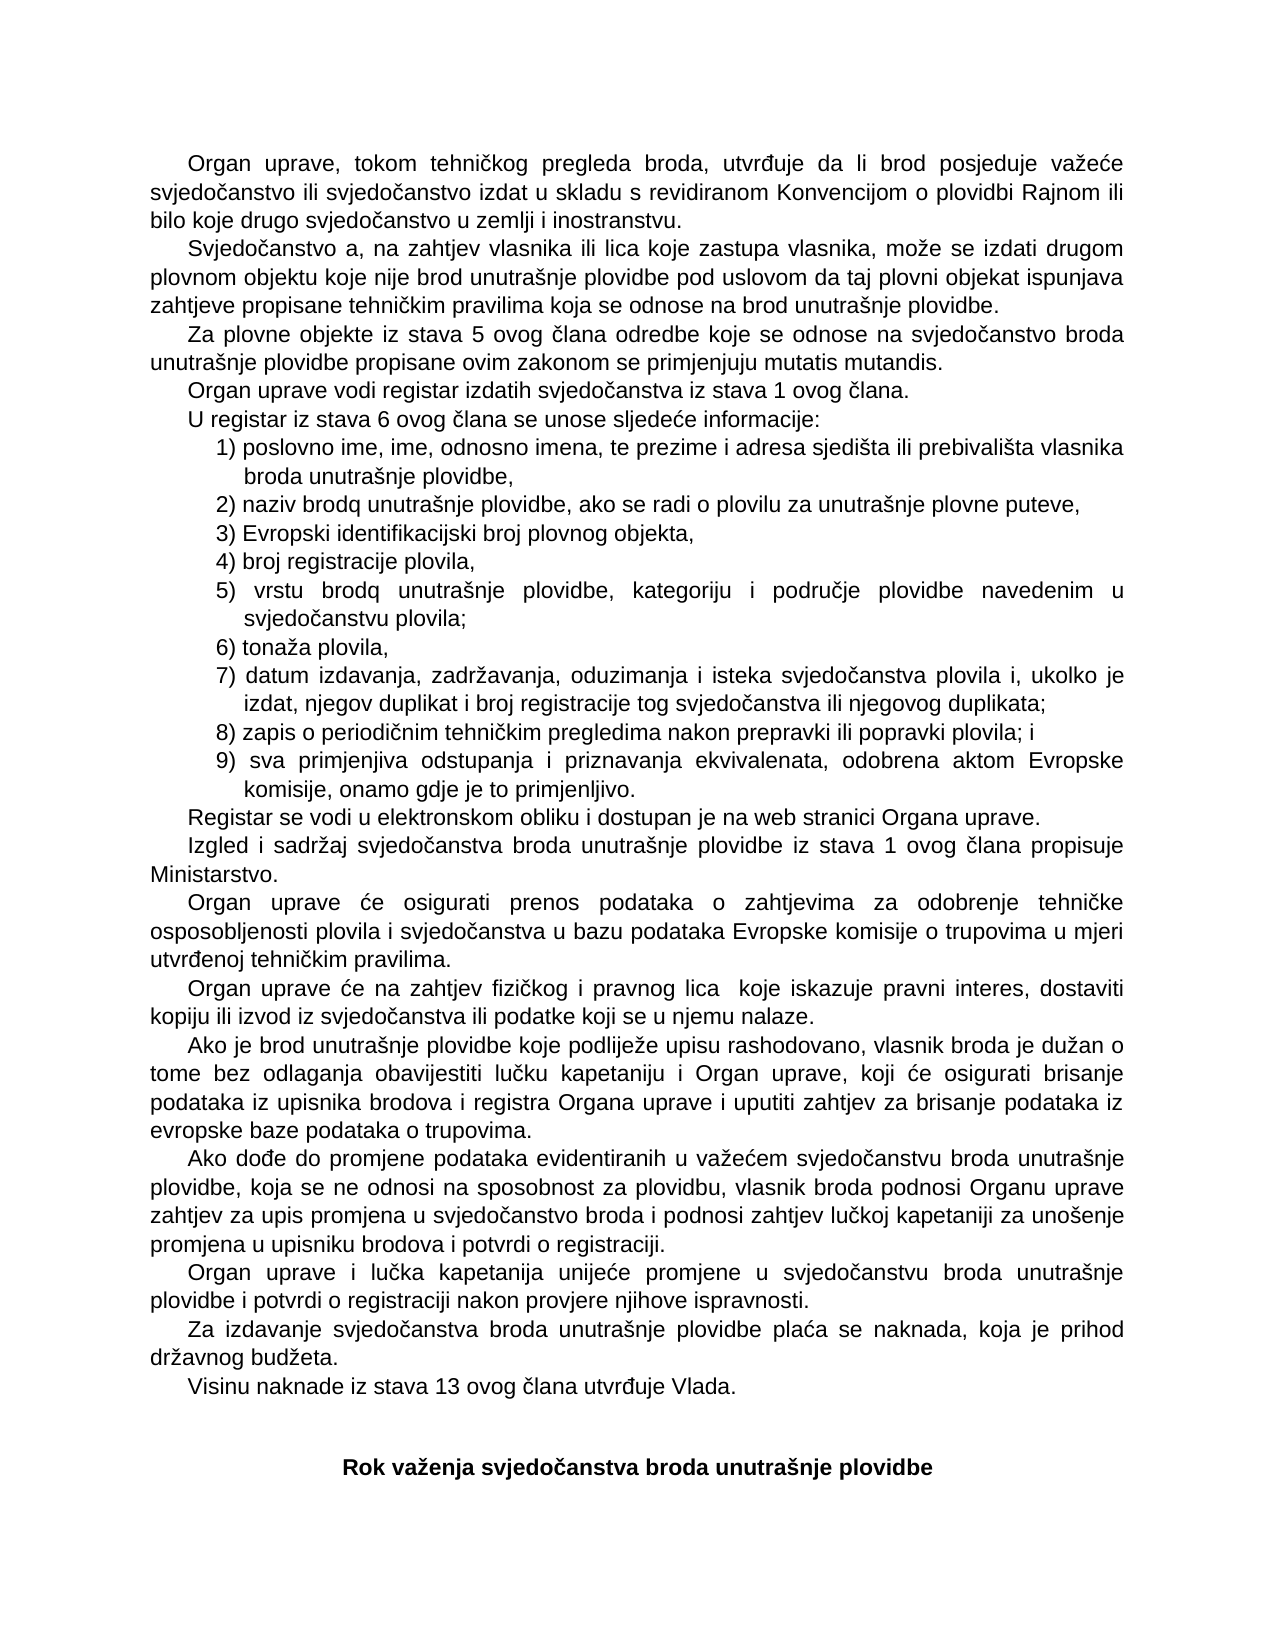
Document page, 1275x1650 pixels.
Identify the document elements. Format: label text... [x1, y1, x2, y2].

text Organ uprave vodi registar izdatih svjedočanstva iz stava 1 ovog člana. [150, 377, 1125, 404]
text Izgled i sadržaj svjedočanstva broda unutrašnje plovidbe iz stava 1 ovog člana propisuje Ministarstvo. [150, 832, 1125, 887]
text U registar iz stava 6 ovog člana se unose sljedeće informacije: [150, 406, 1125, 432]
text 6) tonaža plovila, [216, 633, 1125, 660]
text Za plovne objekte iz stava 5 ovog člana odredbe koje se odnose na svjedočanstvo broda unutrašnje plovidbe propisane ovim zakonom se primjenjuju mutatis mutandis. [150, 321, 1125, 375]
text Ako dođe do promjene podataka evidentiranih u važećem svjedočanstvu broda unutrašnje plovidbe, koja se ne odnosi na sposobnost za plovidbu, vlasnik broda podnosi Organu uprave zahtjev za upis promjena u svjedočanstvo broda i podnosi zahtjev lučkoj kapetaniji za unošenje promjena u upisniku brodova i potvrdi o registraciji. [150, 1145, 1125, 1257]
text Svjedočanstvo a, na zahtjev vlasnika ili lica koje zastupa vlasnika, može se izdati drugom plovnom objektu koje nije brod unutrašnje plovidbe pod uslovom da taj plovni objekat ispunjava zahtjeve propisane tehničkim pravilima koja se odnose na brod unutrašnje plovidbe. [150, 235, 1125, 318]
text 2) naziv brodq unutrašnje plovidbe, ako se radi o plovilu za unutrašnje plovne puteve, [216, 491, 1125, 518]
text Za izdavanje svjedočanstva broda unutrašnje plovidbe plaća se naknada, koja je prihod državnog budžeta. [150, 1316, 1125, 1371]
text 5) vrstu brodq unutrašnje plovidbe, kategoriju i područje plovidbe navedenim u svjedočanstvu plovila; [216, 577, 1125, 631]
text 7) datum izdavanja, zadržavanja, oduzimanja i isteka svjedočanstva plovila i, ukolko je izdat, njegov duplikat i broj registracije tog svjedočanstva ili njegovog duplikata; [216, 662, 1125, 717]
text Registar se vodi u elektronskom obliku i dostupan je na web stranici Organa uprave. [150, 804, 1125, 830]
text 4) broj registracije plovila, [216, 548, 1125, 574]
text Organ uprave će na zahtjev fizičkog i pravnog lica koje iskazuje pravni interes, dostaviti kopiju ili izvod iz svjedočanstva ili podatke koji se u njemu nalaze. [150, 975, 1125, 1029]
text Organ uprave, tokom tehničkog pregleda broda, utvrđuje da li brod posjeduje važeće svjedočanstvo ili svjedočanstvo izdat u skladu s revidiranom Konvencijom o plovidbi Rajnom ili bilo koje drugo svjedočanstvo u zemlji i inostranstvu. [150, 150, 1125, 233]
text 8) zapis o periodičnim tehničkim pregledima nakon prepravki ili popravki plovila; i [216, 719, 1125, 745]
text Ako je brod unutrašnje plovidbe koje podliježe upisu rashodovano, vlasnik broda je dužan o tome bez odlaganja obavijestiti lučku kapetaniju i Organ uprave, koji će osigurati brisanje podataka iz upisnika brodova i registra Organa uprave i uputiti zahtjev za brisanje podataka iz evropske baze podataka o trupovima. [150, 1032, 1125, 1143]
text 3) Evropski identifikacijski broj plovnog objekta, [216, 520, 1125, 546]
text Visinu naknade iz stava 13 ovog člana utvrđuje Vlada. [150, 1373, 1125, 1399]
text Organ uprave i lučka kapetanija unijeće promjene u svjedočanstvu broda unutrašnje plovidbe i potvrdi o registraciji nakon provjere njihove ispravnosti. [150, 1259, 1125, 1314]
text 9) sva primjenjiva odstupanja i priznavanja ekvivalenata, odobrena aktom Evropske komisije, onamo gdje je to primjenljivo. [216, 747, 1125, 802]
text 1) poslovno ime, ime, odnosno imena, te prezime i adresa sjedišta ili prebivališta vlasnika broda unutrašnje plovidbe, [216, 434, 1125, 489]
text Rok važenja svjedočanstva broda unutrašnje plovidbe [150, 1454, 1125, 1480]
text Organ uprave će osigurati prenos podataka o zahtjevima za odobrenje tehničke osposobljenosti plovila i svjedočanstva u bazu podataka Evropske komisije o trupovima u mjeri utvrđenoj tehničkim pravilima. [150, 889, 1125, 973]
